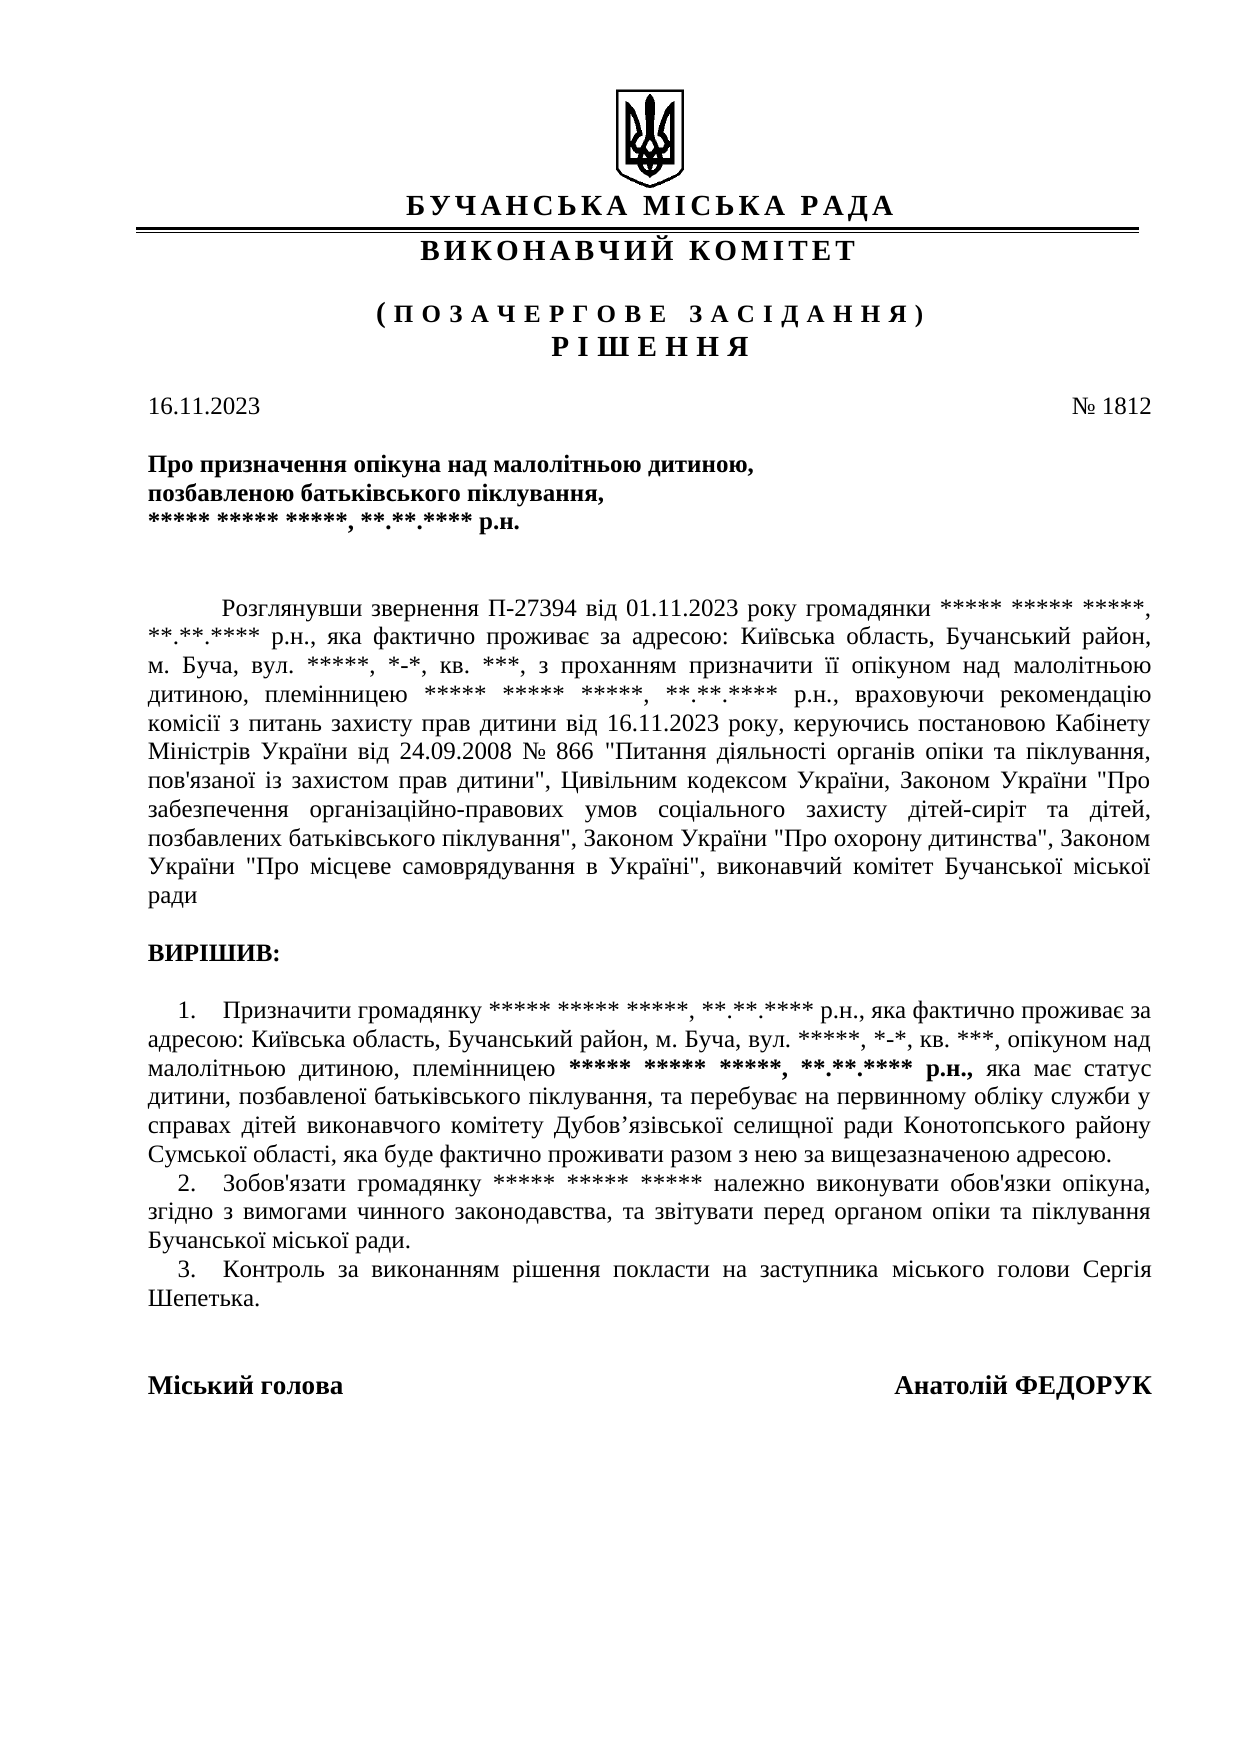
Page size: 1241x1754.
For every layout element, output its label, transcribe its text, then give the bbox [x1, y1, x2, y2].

picture [614, 88, 686, 189]
text Розглянувши звернення П-27394 від 01.11.2023 року громадянки ***** ***** *****, **.**.**** р.н., яка фактично проживає за адресою: Київська область, Бучанський район, м. Буча, вул. *****, *-*, кв. ***, з проханням призначити її опікуном над малолітньою дитиною, племінницею ***** ***** *****, **.**.**** р.н., враховуючи рекомендацію комісії з питань захисту прав дитини від 16.11.2023 року, керуючись постановою Кабінету Міністрів України від 24.09.2008 № 866 "Питання діяльності органів опіки та піклування, пов'язаної із захистом прав дитини", Цивільним кодексом України, Законом України "Про забезпечення організаційно-правових умов соціального захисту дітей-сиріт та дітей, позбавлених батьківського піклування", Законом України "Про охорону дитинства", Законом України "Про місцеве самоврядування в Україні", виконавчий комітет Бучанської міської ради [148, 593, 1152, 909]
list Зобов'язати громадянку ***** ***** ***** належно виконувати обов'язки опікуна, згідно з вимогами чинного законодавства, та звітувати перед органом опіки та піклування Бучанської міської ради. [148, 1168, 1152, 1254]
text (ПОЗАЧЕРГОВЕ ЗАСІДАННЯ) [148, 296, 1152, 329]
table_header № 1812 [650, 391, 1163, 420]
text Про призначення опікуна над малолітньою дитиною, [148, 449, 886, 478]
text ***** ***** *****, **.**.**** р.н. [148, 506, 886, 535]
table_header Анатолій ФЕДОРУК [650, 1369, 1163, 1400]
table_header ВИКОНАВЧИЙ КОМІТЕТ [136, 233, 1139, 296]
table_header Міський голова [136, 1369, 649, 1400]
text РІШЕННЯ [148, 329, 1152, 363]
list Контроль за виконанням рішення покласти на заступника міського голови Сергія Шепетька. [148, 1254, 1152, 1311]
list Призначити громадянку ***** ***** *****, **.**.**** р.н., яка фактично проживає за адресою: Київська область, Бучанський район, м. Буча, вул. *****, *-*, кв. ***, опікуном над малолітньою дитиною, племінницею ***** ***** *****, **.**.**** р.н., яка має статус дитини, позбавленої батьківського піклування, та перебуває на первинному обліку служби у справах дітей виконавчого комітету Дубов’язівської селищної ради Конотопського району Сумської області, яка буде фактично проживати разом з нею за вищезазначеною адресою. [148, 995, 1152, 1168]
table_header 16.11.2023 [136, 391, 649, 420]
text ВИРІШИВ: [148, 938, 1152, 966]
text позбавленою батьківського піклування, [148, 478, 886, 506]
text БУЧАНСЬКА МІСЬКА РАДА [148, 188, 1152, 222]
